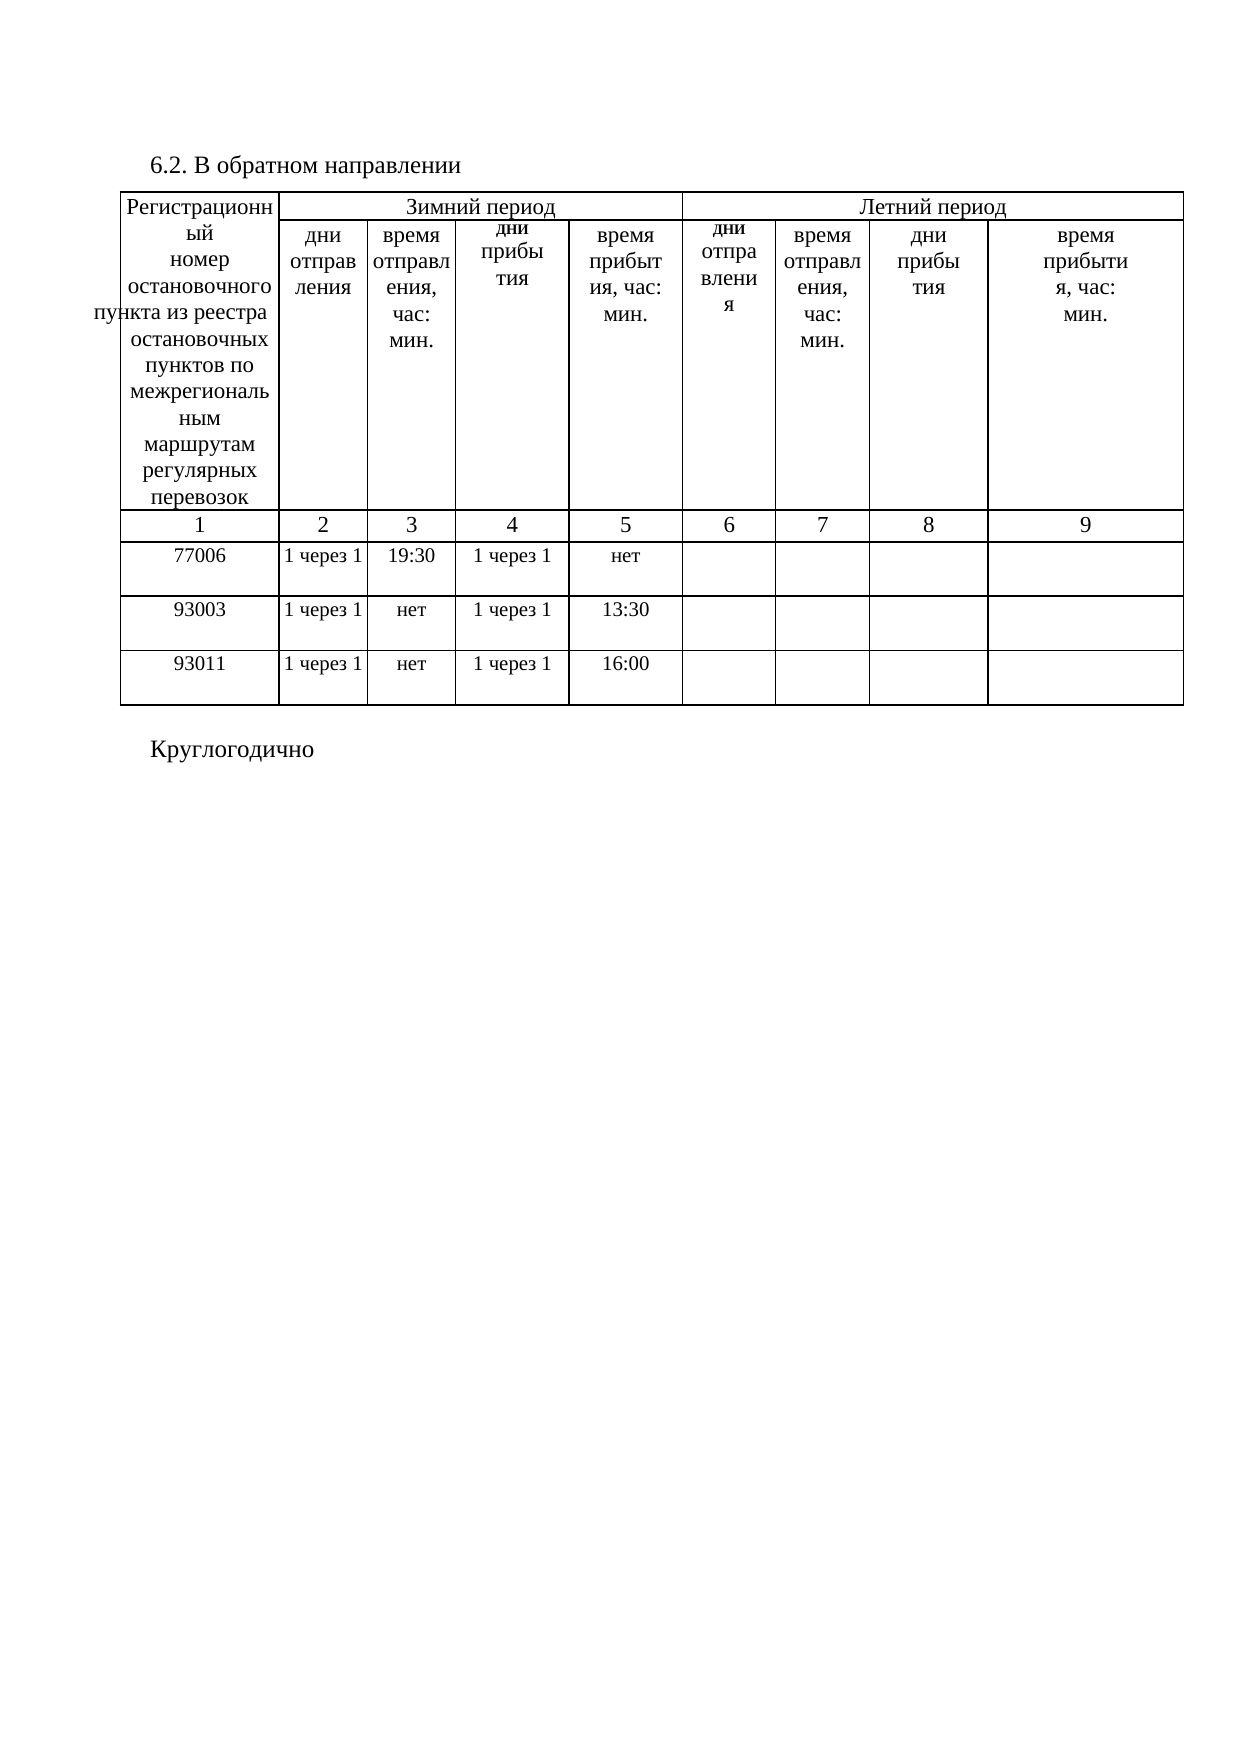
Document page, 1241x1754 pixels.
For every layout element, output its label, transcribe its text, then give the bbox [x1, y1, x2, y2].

table_header Регистрационный номер остановочного пункта из реестра остановочных пунктов по межрегиональным маршрутам регулярных перевозок [121, 193, 278, 509]
table_cell 1 через 1 [280, 597, 367, 650]
table_cell [870, 543, 987, 595]
table_cell 93003 [121, 597, 278, 650]
table_cell 4 [456, 511, 568, 541]
table_cell 13:30 [570, 597, 682, 650]
table_cell 1 [121, 511, 278, 541]
table_cell дни отправ ления [280, 221, 367, 509]
table_cell [870, 651, 987, 704]
text Круглогодично [150, 734, 1090, 763]
table_cell [870, 597, 987, 650]
table_cell 77006 [121, 543, 278, 595]
table_cell 16:00 [570, 651, 682, 704]
table_cell [989, 651, 1183, 704]
table_cell время прибыт ия, час: мин. [570, 221, 682, 509]
table_cell [776, 651, 869, 704]
table_cell 1 через 1 [280, 543, 367, 595]
table_cell ДНИ прибы тия [456, 221, 568, 509]
table_header Зимний период [280, 193, 682, 219]
table_cell время отправл ения, час: мин. [776, 221, 869, 509]
table_cell 9 [989, 511, 1183, 541]
table_header Летний период [683, 193, 1183, 219]
table_cell время прибыти я, час: мин. [989, 221, 1183, 509]
text 6.2. В обратном направлении [150, 150, 1090, 179]
table_cell 3 [368, 511, 455, 541]
table_cell нет [570, 543, 682, 595]
table_cell 2 [280, 511, 367, 541]
table_cell [683, 651, 775, 704]
table_cell нет [368, 597, 455, 650]
table_cell 1 через 1 [456, 543, 568, 595]
table_cell 1 через 1 [456, 651, 568, 704]
table_cell [989, 543, 1183, 595]
table_cell 93011 [121, 651, 278, 704]
table_cell дни прибы тия [870, 221, 987, 509]
table_cell ДНИ отпра влени я [683, 221, 775, 509]
table_cell 8 [870, 511, 987, 541]
table_cell 1 через 1 [280, 651, 367, 704]
table_cell 19:30 [368, 543, 455, 595]
table_cell время отправл ения, час: мин. [368, 221, 455, 509]
table_cell 7 [776, 511, 869, 541]
table_cell [989, 597, 1183, 650]
table_cell нет [368, 651, 455, 704]
table_cell [776, 597, 869, 650]
table_cell [683, 597, 775, 650]
table_cell [683, 543, 775, 595]
table_cell [776, 543, 869, 595]
table_cell 5 [570, 511, 682, 541]
table_cell 1 через 1 [456, 597, 568, 650]
table_cell 6 [683, 511, 775, 541]
